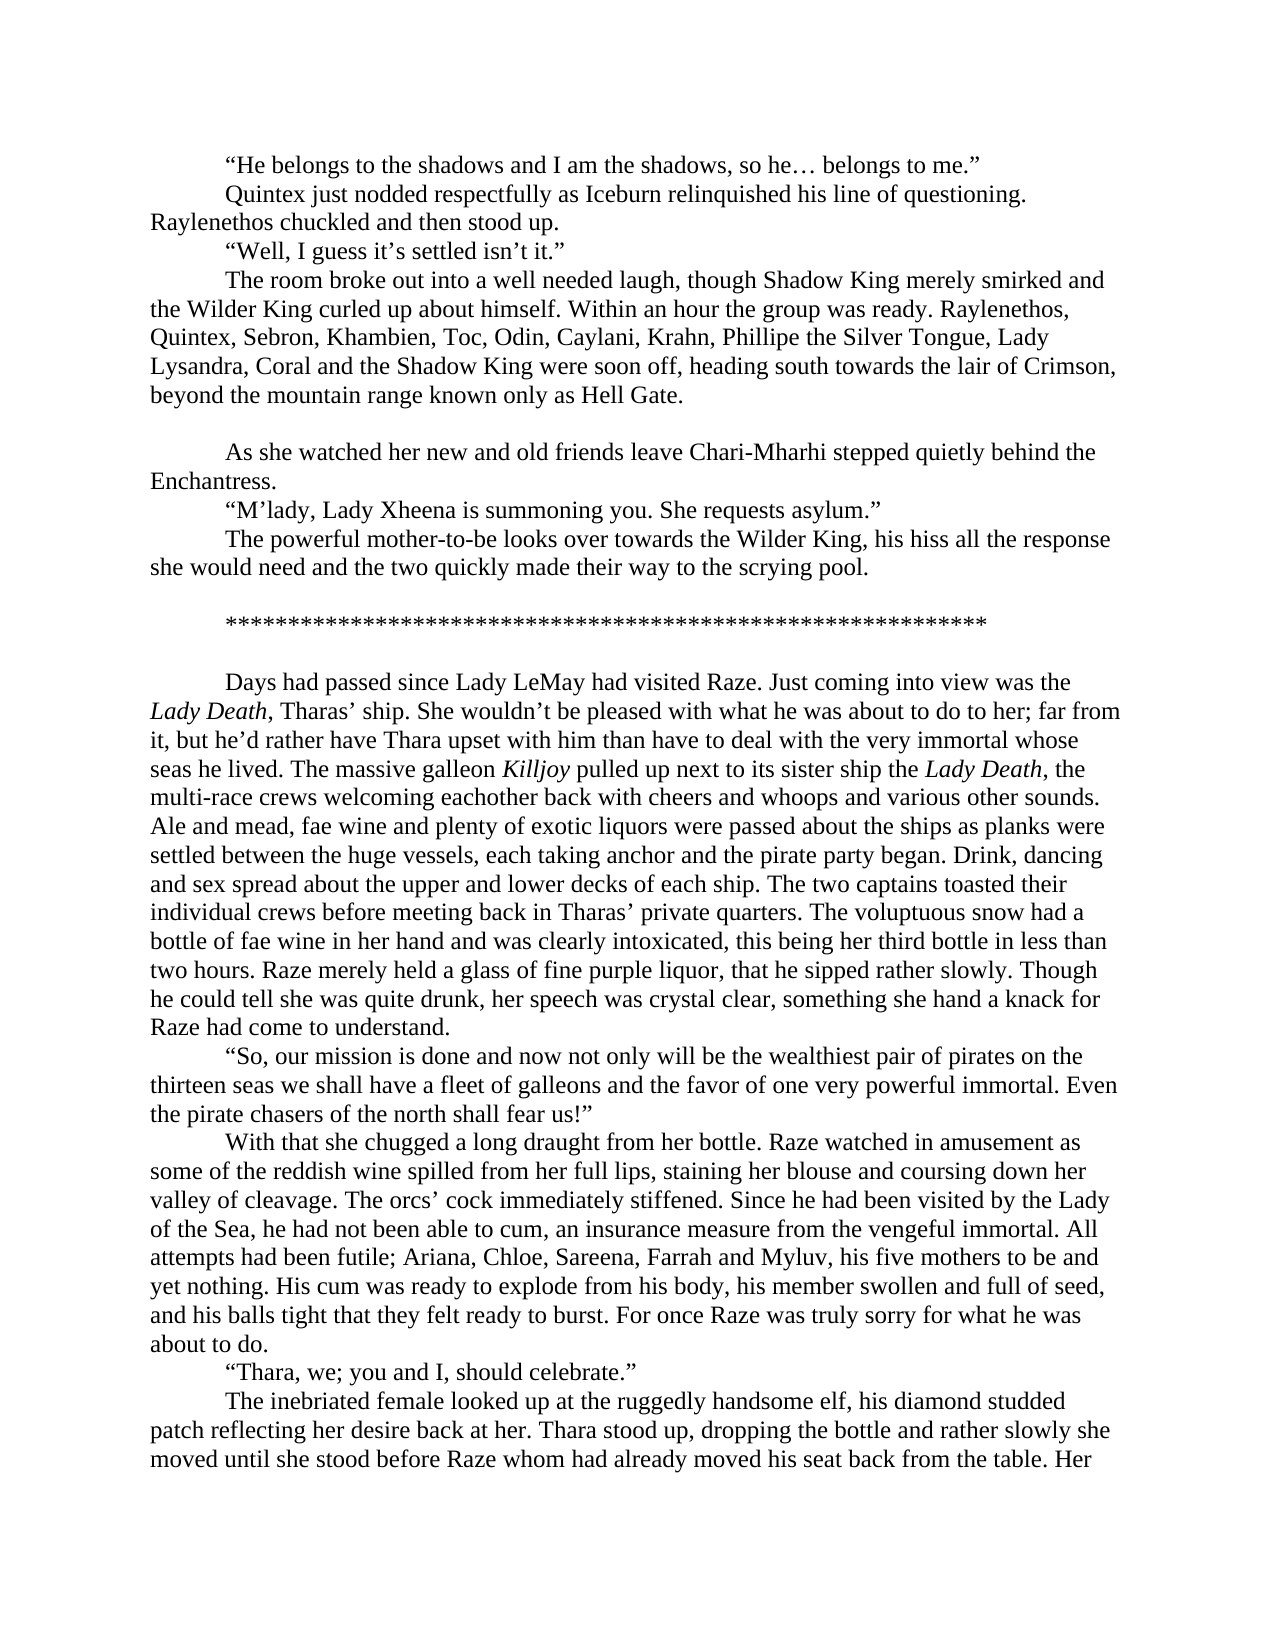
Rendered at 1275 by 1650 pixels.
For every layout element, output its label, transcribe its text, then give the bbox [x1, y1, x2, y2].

text “So, our mission is done and now not only will be the wealthiest pair of pirates on the thirteen seas we shall have a fleet of galleons and the favor of one very powerful immortal. Even the pirate chasers of the north shall fear us!” [150, 1041, 1125, 1127]
text The powerful mother-to-be looks over towards the Wilder King, his hiss all the response she would need and the two quickly made their way to the scrying pool. [150, 524, 1125, 581]
text The room broke out into a well needed laugh, though Shadow King merely smirked and the Wilder King curled up about himself. Within an hour the group was ready. Raylenethos, Quintex, Sebron, Khambien, Toc, Odin, Caylani, Krahn, Phillipe the Silver Tongue, Lady Lysandra, Coral and the Shadow King were soon off, heading south towards the lair of Crimson, beyond the mountain range known only as Hell Gate. [150, 265, 1125, 409]
text “Thara, we; you and I, should celebrate.” [150, 1357, 1125, 1386]
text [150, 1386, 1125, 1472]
text “He belongs to the shadows and I am the shadows, so he… belongs to me.” [150, 150, 1125, 179]
text ************************************************************* [150, 610, 1125, 639]
text With that she chugged a long draught from her bottle. Raze watched in amusement as some of the reddish wine spilled from her full lips, staining her blouse and coursing down her valley of cleavage. The orcs’ cock immediately stiffened. Since he had been visited by the Lady of the Sea, he had not been able to cum, an insurance measure from the vengeful immortal. All attempts had been futile; Ariana, Chloe, Sareena, Farrah and Myluv, his five mothers to be and yet nothing. His cum was ready to explode from his body, his member swollen and full of seed, and his balls tight that they felt ready to burst. For once Raze was truly sorry for what he was about to do. [150, 1127, 1125, 1357]
text “Well, I guess it’s settled isn’t it.” [150, 236, 1125, 265]
text “M’lady, Lady Xheena is summoning you. She requests asylum.” [150, 495, 1125, 524]
text Days had passed since Lady LeMay had visited Raze. Just coming into view was the Lady Death, Tharas’ ship. She wouldn’t be pleased with what he was about to do to her; far from it, but he’d rather have Thara upset with him than have to deal with the very immortal whose seas he lived. The massive galleon Killjoy pulled up next to its sister ship the Lady Death, the multi-race crews welcoming eachother back with cheers and whoops and various other sounds. Ale and mead, fae wine and plenty of exotic liquors were passed about the ships as planks were settled between the huge vessels, each taking anchor and the pirate party began. Drink, dancing and sex spread about the upper and lower decks of each ship. The two captains toasted their individual crews before meeting back in Tharas’ private quarters. The voluptuous snow had a bottle of fae wine in her hand and was clearly intoxicated, this being her third bottle in less than two hours. Raze merely held a glass of fine purple liquor, that he sipped rather slowly. Though he could tell she was quite drunk, her speech was crystal clear, something she hand a knack for Raze had come to understand. [150, 667, 1125, 1041]
text As she watched her new and old friends leave Chari-Mharhi stepped quietly behind the Enchantress. [150, 437, 1125, 495]
text Quintex just nodded respectfully as Iceburn relinquished his line of questioning. Raylenethos chuckled and then stood up. [150, 179, 1125, 236]
